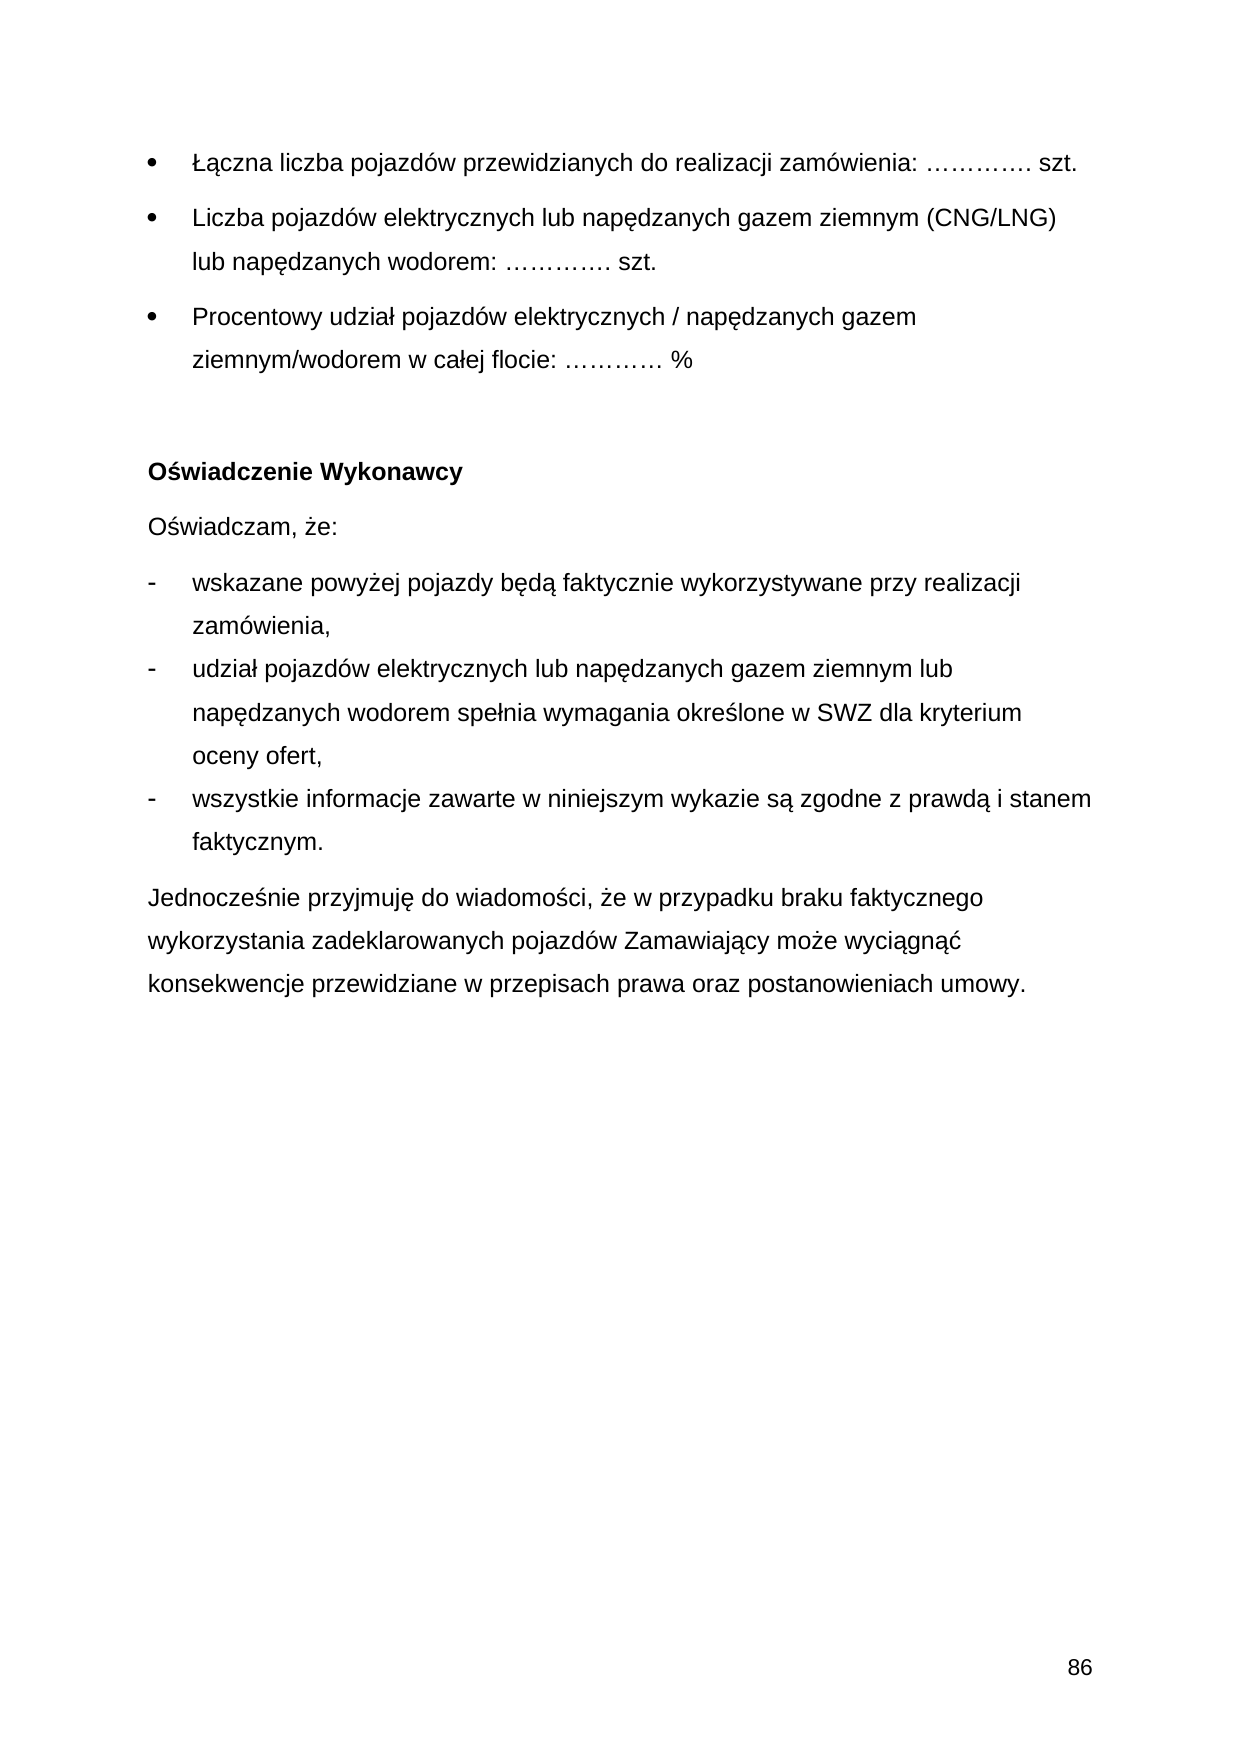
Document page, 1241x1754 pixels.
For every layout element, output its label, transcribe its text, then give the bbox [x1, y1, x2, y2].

list Łączna liczba pojazdów przewidzianych do realizacji zamówienia: …………. szt. [148, 148, 1093, 176]
list Procentowy udział pojazdów elektrycznych / napędzanych gazem ziemnym/wodorem w całej flocie: ………… % [148, 302, 1093, 374]
text Oświadczenie Wykonawcy [148, 457, 1093, 485]
text Jednocześnie przyjmuję do wiadomości, że w przypadku braku faktycznego wykorzystania zadeklarowanych pojazdów Zamawiający może wyciągnąć konsekwencje przewidziane w przepisach prawa oraz postanowieniach umowy. [148, 883, 1093, 998]
list Liczba pojazdów elektrycznych lub napędzanych gazem ziemnym (CNG/LNG) lub napędzanych wodorem: …………. szt. [148, 203, 1093, 275]
text Oświadczam, że: [148, 512, 1093, 541]
list wskazane powyżej pojazdy będą faktycznie wykorzystywane przy realizacji zamówienia, [148, 568, 1093, 640]
list udział pojazdów elektrycznych lub napędzanych gazem ziemnym lub napędzanych wodorem spełnia wymagania określone w SWZ dla kryterium oceny ofert, [148, 654, 1093, 769]
list wszystkie informacje zawarte w niniejszym wykazie są zgodne z prawdą i stanem faktycznym. [148, 784, 1093, 856]
